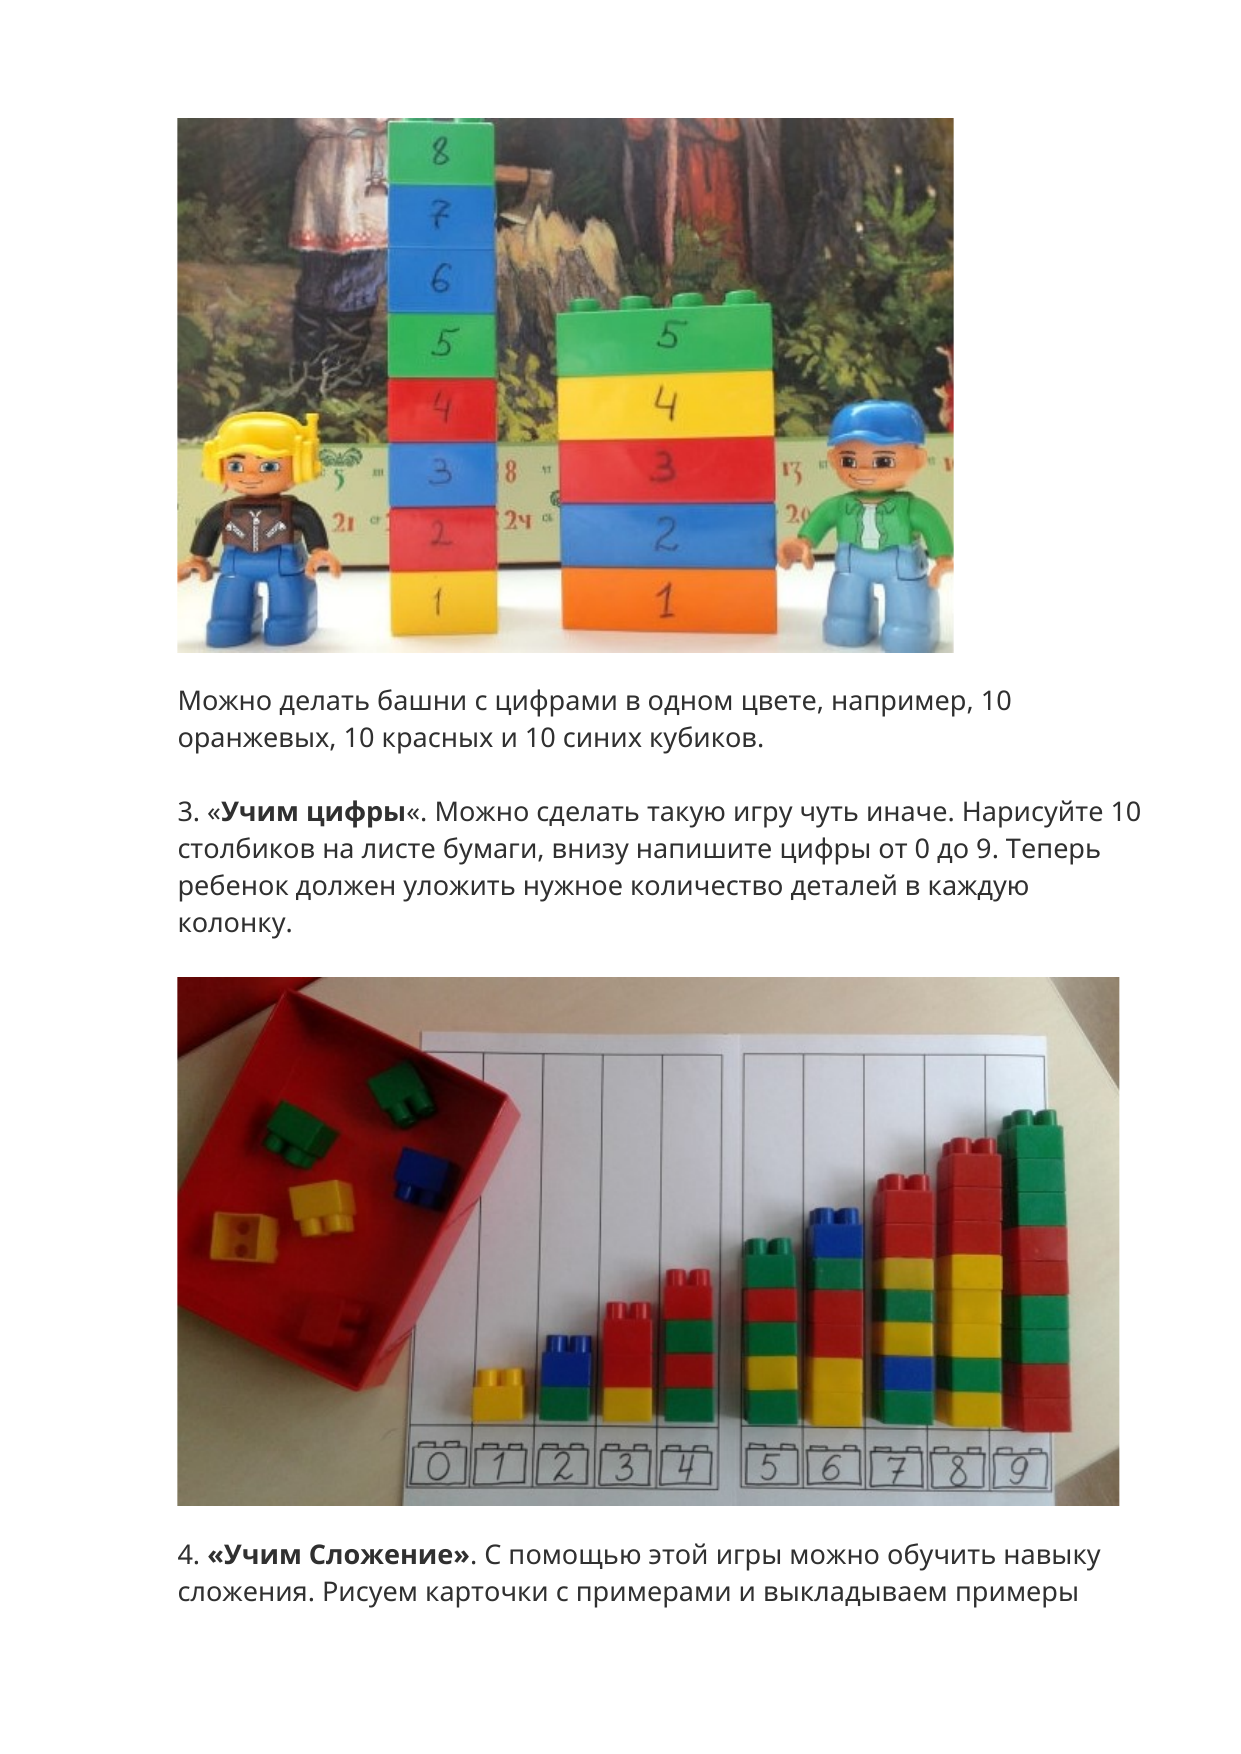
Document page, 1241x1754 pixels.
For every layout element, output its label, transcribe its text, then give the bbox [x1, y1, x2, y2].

picture [177, 118, 954, 653]
picture [177, 977, 1120, 1506]
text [177, 1535, 1152, 1609]
text Можно делать башни с цифрами в одном цвете, например, 10 оранжевых, 10 красных и 10 синих кубиков. [177, 682, 1152, 755]
text 3. «Учим цифры«. Можно сделать такую игру чуть иначе. Нарисуйте 10 столбиков на листе бумаги, внизу напишите цифры от 0 до 9. Теперь ребенок должен уложить нужное количество деталей в каждую колонку. [177, 793, 1152, 940]
